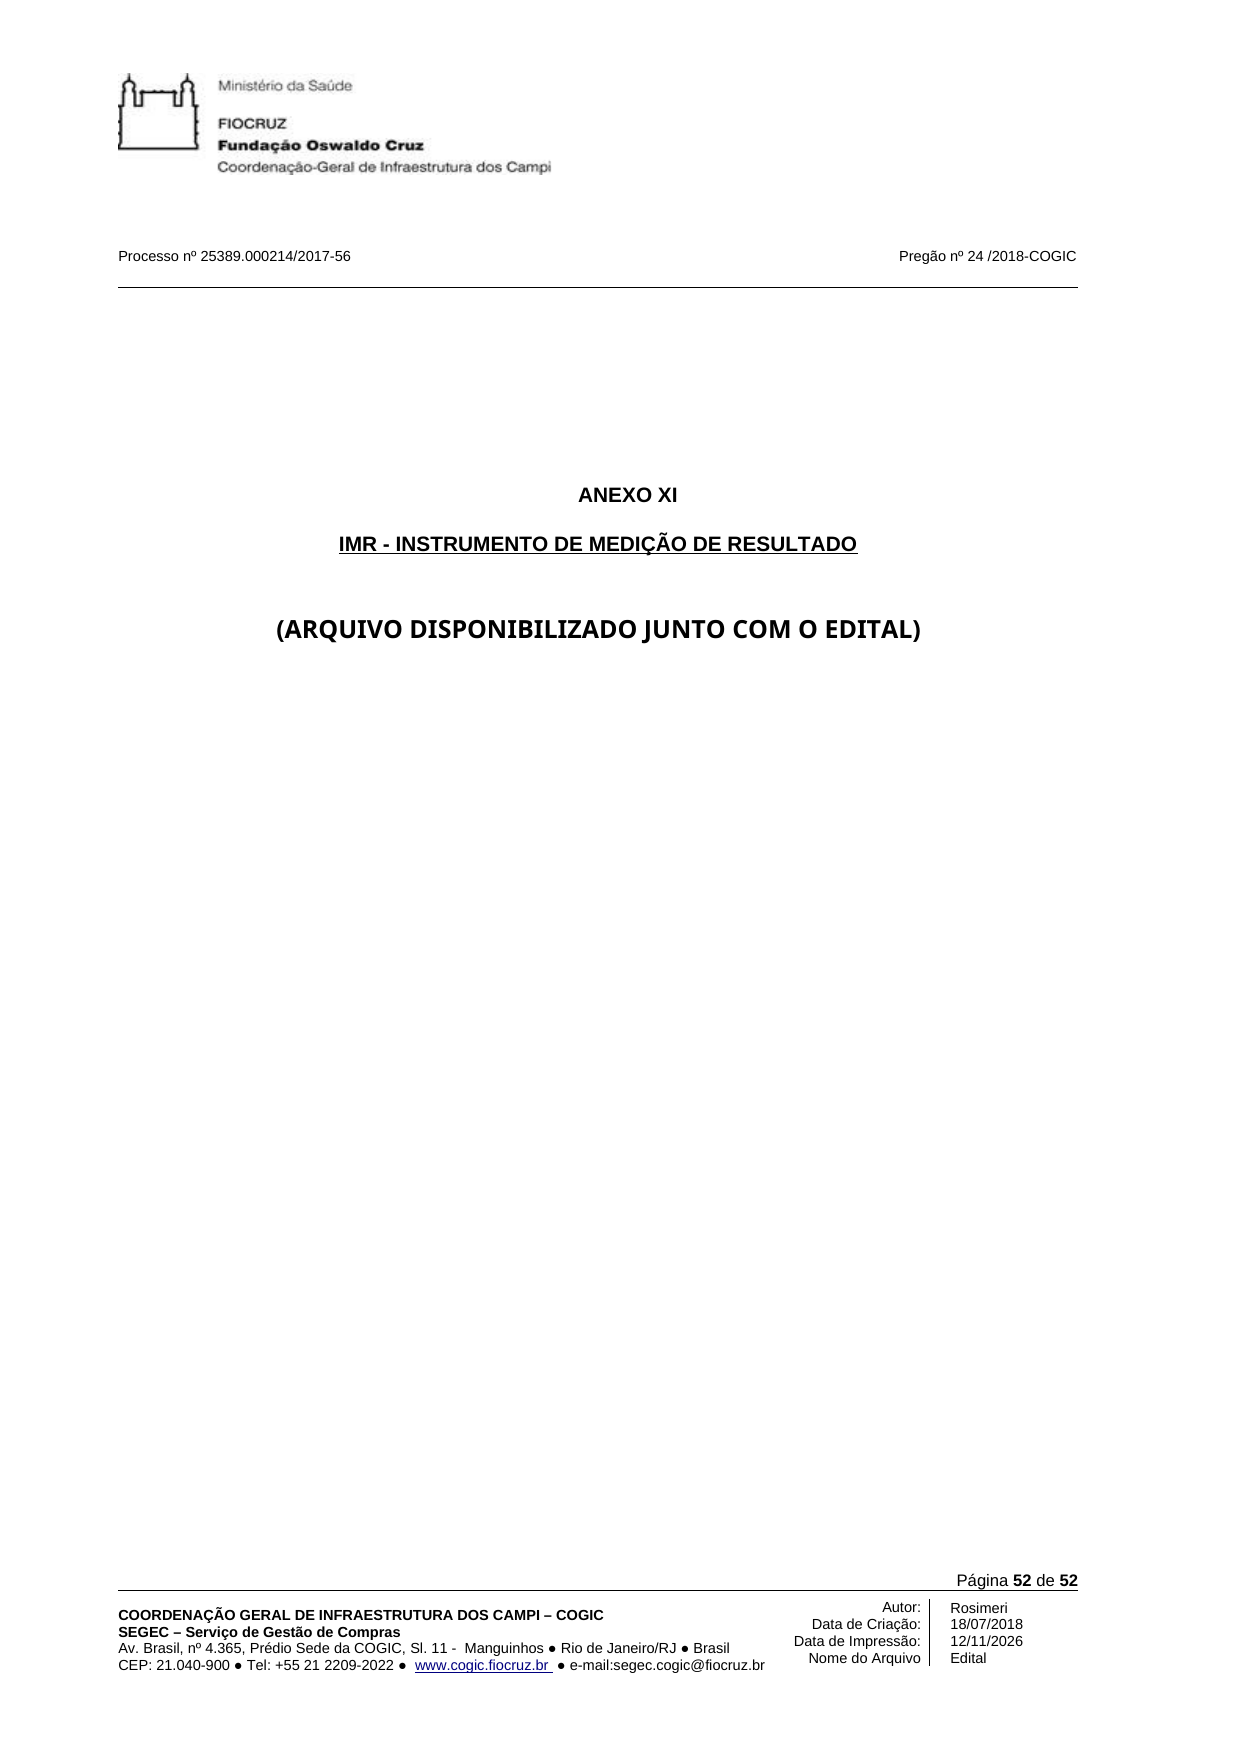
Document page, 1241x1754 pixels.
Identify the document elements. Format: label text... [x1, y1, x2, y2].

text IMR - INSTRUMENTO DE MEDIÇÃO DE RESULTADO [118, 532, 1078, 556]
text ANEXO XI [118, 483, 1081, 507]
picture [118, 73, 552, 175]
text (ARQUIVO DISPONIBILIZADO JUNTO COM O EDITAL) [118, 612, 1079, 646]
